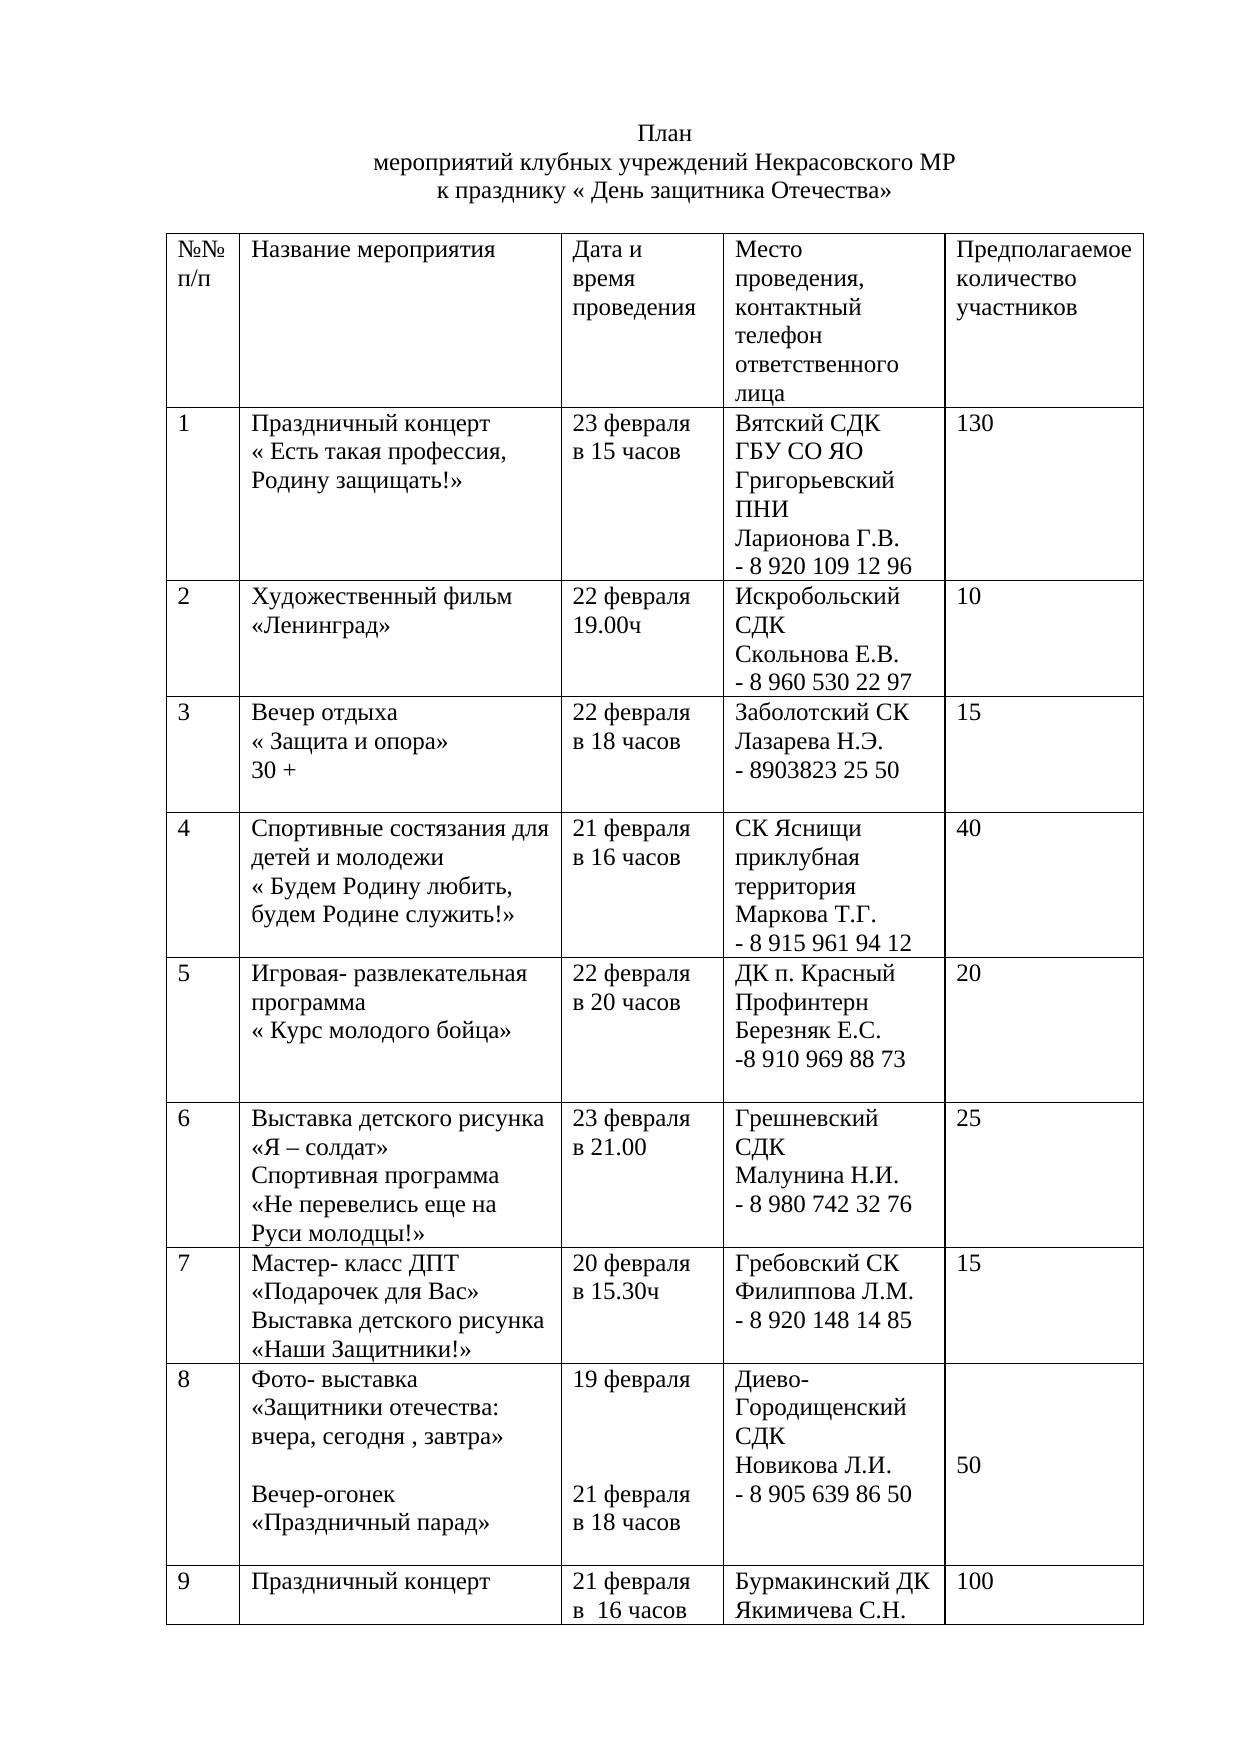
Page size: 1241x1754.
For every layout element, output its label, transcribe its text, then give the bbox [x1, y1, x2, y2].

table_cell 7 [167, 1248, 239, 1363]
table_cell Праздничный концерт [240, 1566, 561, 1623]
table_cell 5 [167, 958, 239, 1102]
table_header Место проведения, контактный телефон ответственного лица [724, 234, 944, 407]
table_cell Диево-Городищенский СДК Новикова Л.И. - 8 905 639 86 50 [724, 1364, 944, 1565]
table_cell 8 [167, 1364, 239, 1565]
table_cell Фото- выставка «Защитники отечества: вчера, сегодня , завтра» Вечер-огонек «Праздничный парад» [240, 1364, 561, 1565]
table_cell 22 февраля в 20 часов [562, 958, 723, 1102]
table_cell 9 [167, 1566, 239, 1623]
table_cell 130 [946, 408, 1143, 580]
table_cell 2 [167, 581, 239, 696]
table_cell 25 [946, 1103, 1143, 1247]
text мероприятий клубных учреждений Некрасовского МР [177, 147, 1152, 176]
table_cell 22 февраля в 18 часов [562, 697, 723, 812]
table_cell Вятский СДК ГБУ СО ЯО Григорьевский ПНИ Ларионова Г.В. - 8 920 109 12 96 [724, 408, 944, 580]
table_cell 100 [946, 1566, 1143, 1623]
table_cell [724, 1566, 944, 1623]
table_cell Художественный фильм «Ленинград» [240, 581, 561, 696]
table_cell 15 [946, 697, 1143, 812]
table_cell 10 [946, 581, 1143, 696]
table_cell Грешневский СДК Малунина Н.И. - 8 980 742 32 76 [724, 1103, 944, 1247]
table_cell 19 февраля 21 февраля в 18 часов [562, 1364, 723, 1565]
table_cell 40 [946, 813, 1143, 957]
table_cell 1 [167, 408, 239, 580]
table_cell Вечер отдыха « Защита и опора» 30 + [240, 697, 561, 812]
table_cell 23 февраля в 15 часов [562, 408, 723, 580]
table_cell 50 [946, 1364, 1143, 1565]
table_cell 23 февраля в 21.00 [562, 1103, 723, 1247]
table_cell Мастер- класс ДПТ «Подарочек для Вас» Выставка детского рисунка «Наши Защитники!» [240, 1248, 561, 1363]
table_header Название мероприятия [240, 234, 561, 407]
table_cell Заболотский СК Лазарева Н.Э. - 8903823 25 50 [724, 697, 944, 812]
table_cell Искробольский СДК Скольнова Е.В. - 8 960 530 22 97 [724, 581, 944, 696]
table_header Предполагаемое количество участников [946, 234, 1143, 407]
table_cell 22 февраля 19.00ч [562, 581, 723, 696]
table_cell 20 февраля в 15.30ч [562, 1248, 723, 1363]
table_cell 3 [167, 697, 239, 812]
table_cell Гребовский СК Филиппова Л.М. - 8 920 148 14 85 [724, 1248, 944, 1363]
text План [177, 118, 1152, 147]
table_cell Игровая- развлекательная программа « Курс молодого бойца» [240, 958, 561, 1102]
table_cell 4 [167, 813, 239, 957]
table_cell СК Яснищи приклубная территория Маркова Т.Г. - 8 915 961 94 12 [724, 813, 944, 957]
table_cell Праздничный концерт « Есть такая профессия, Родину защищать!» [240, 408, 561, 580]
table_cell 15 [946, 1248, 1143, 1363]
table_cell ДК п. Красный Профинтерн Березняк Е.С. -8 910 969 88 73 [724, 958, 944, 1102]
table_cell Выставка детского рисунка «Я – солдат» Спортивная программа «Не перевелись еще на Руси молодцы!» [240, 1103, 561, 1247]
table_header №№ п/п [167, 234, 239, 407]
table_cell Спортивные состязания для детей и молодежи « Будем Родину любить, будем Родине служить!» [240, 813, 561, 957]
table_cell 6 [167, 1103, 239, 1247]
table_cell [562, 1566, 723, 1623]
table_header Дата и время проведения [562, 234, 723, 407]
text к празднику « День защитника Отечества» [177, 176, 1152, 204]
table_cell 20 [946, 958, 1143, 1102]
table_cell 21 февраля в 16 часов [562, 813, 723, 957]
